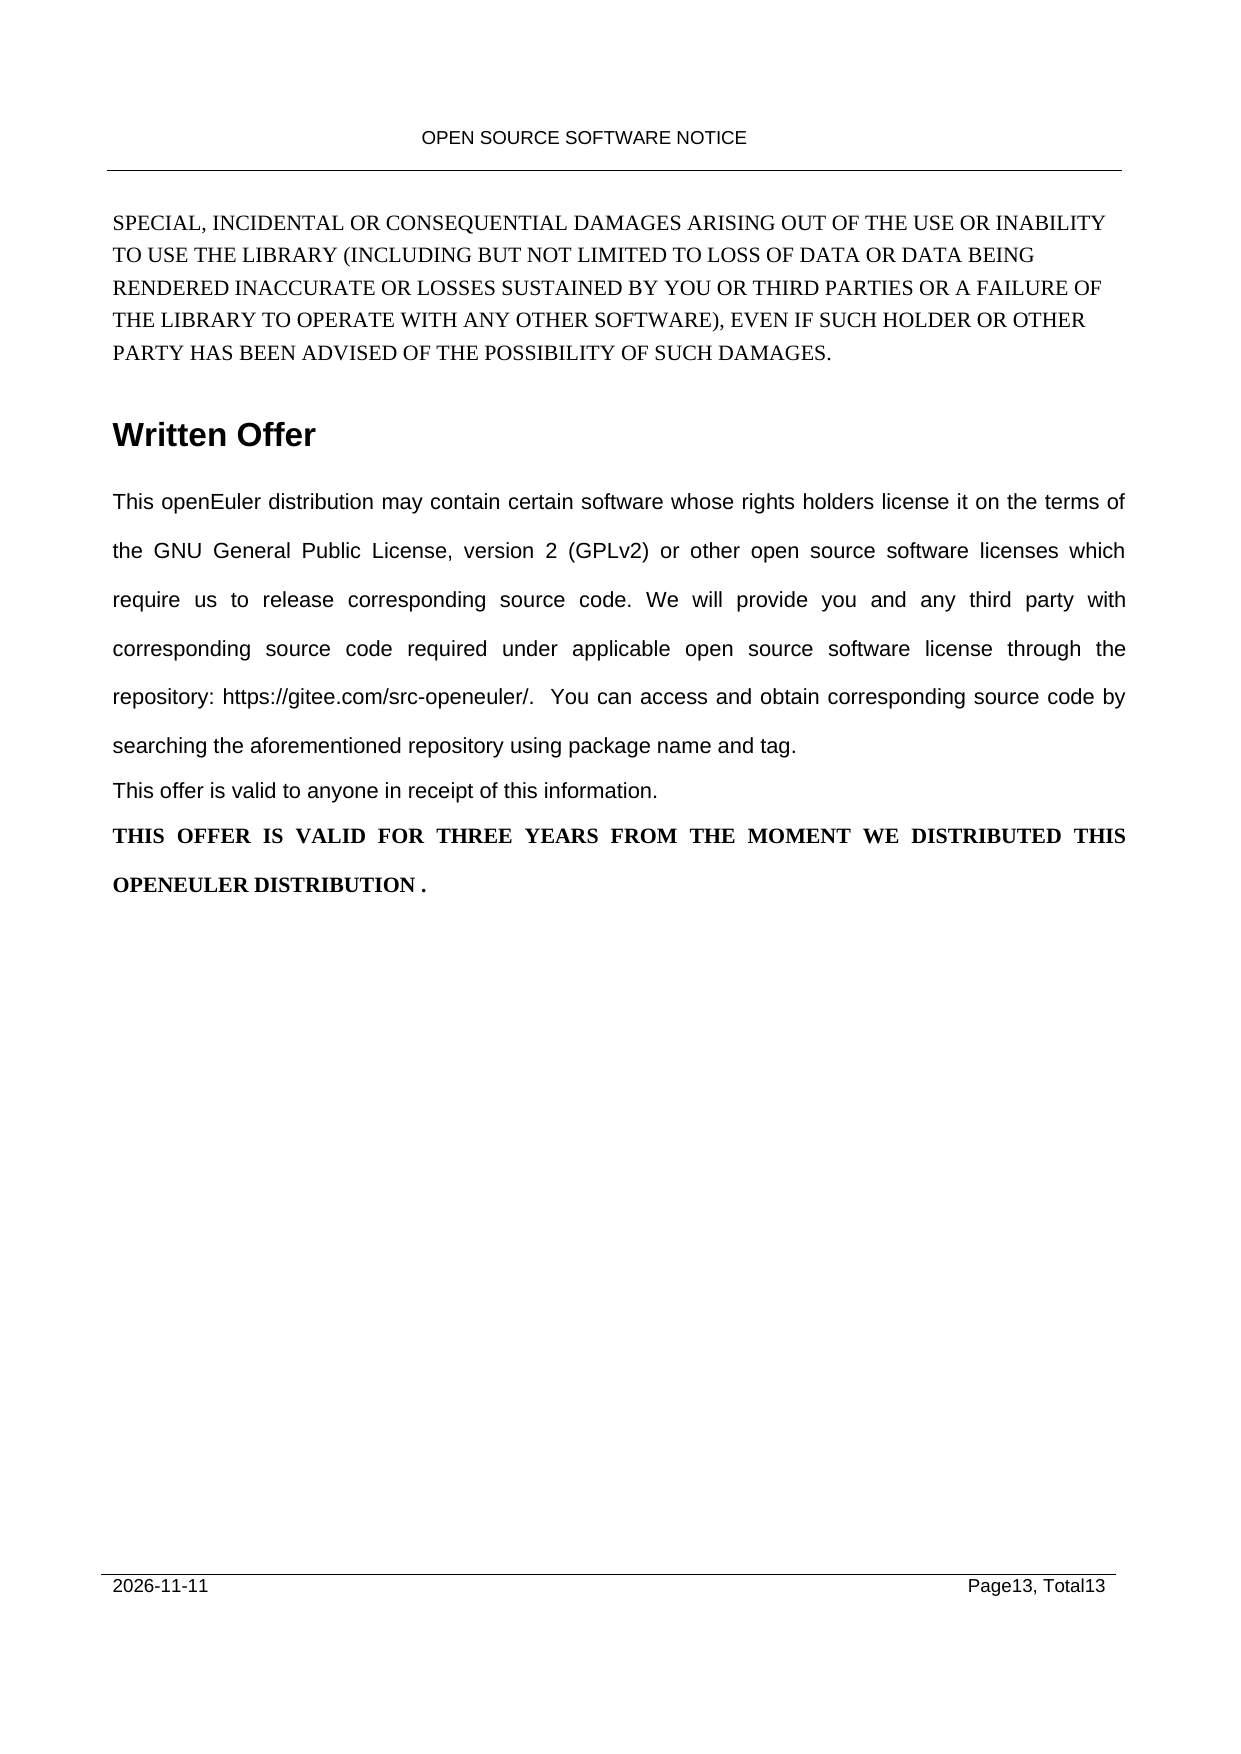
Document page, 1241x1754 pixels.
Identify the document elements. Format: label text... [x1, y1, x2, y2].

text Written Offer [112, 401, 1128, 466]
text This offer is valid to anyone in receipt of this information. [112, 774, 1128, 807]
text This openEuler distribution may contain certain software whose rights holders license it on the terms of the GNU General Public License, version 2 (GPLv2) or other open source software licenses which require us to release corresponding source code. We will provide you and any third party with corresponding source code required under applicable open source software license through the repository: https://gitee.com/src-openeuler/. You can access and obtain corresponding source code by searching the aforementioned repository using package name and tag. [112, 486, 1128, 762]
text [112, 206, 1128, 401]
text THIS OFFER IS VALID FOR THREE YEARS FROM THE MOMENT WE DISTRIBUTED THIS OPENEULER DISTRIBUTION . [112, 819, 1128, 901]
